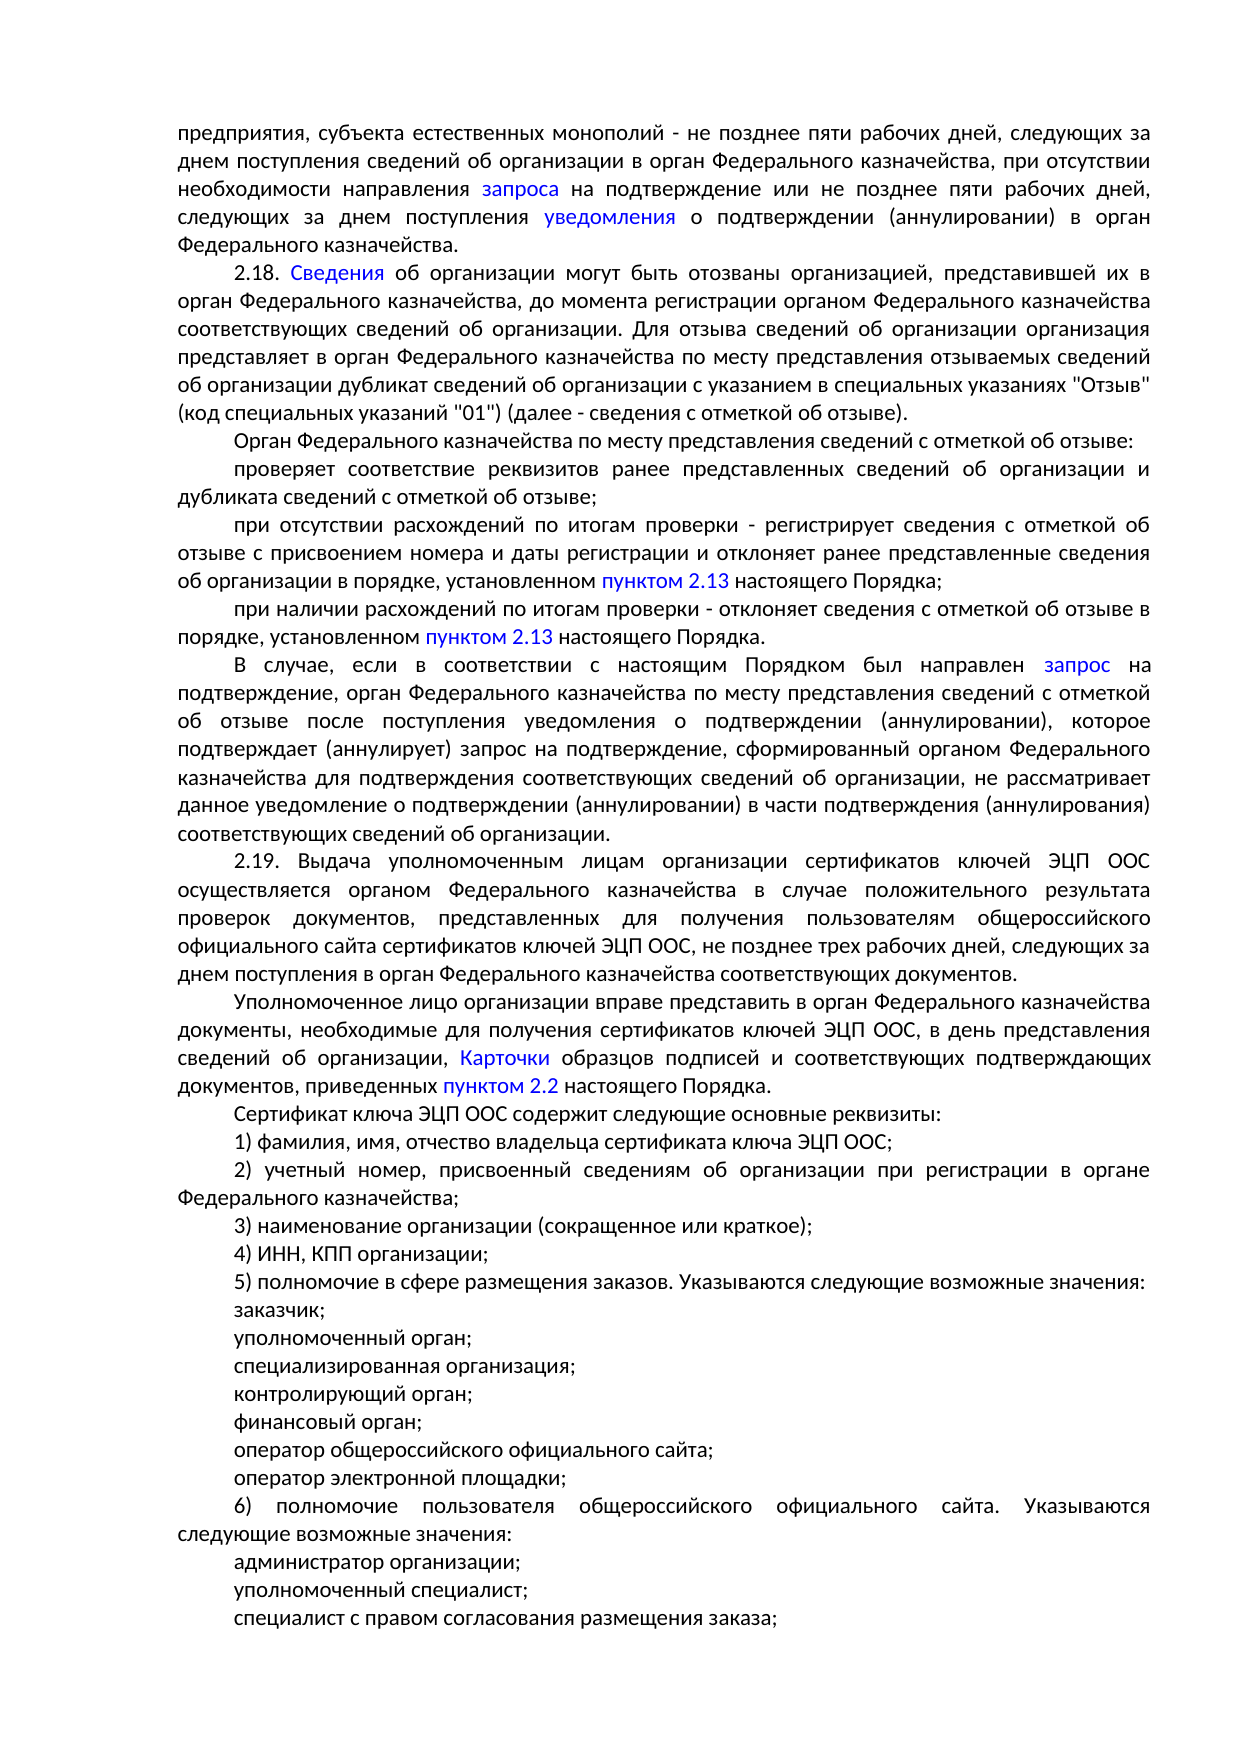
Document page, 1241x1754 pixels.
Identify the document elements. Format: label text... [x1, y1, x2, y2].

text Сертификат ключа ЭЦП ООС содержит следующие основные реквизиты: [177, 1099, 1152, 1127]
text проверяет соответствие реквизитов ранее представленных сведений об организации и дубликата сведений с отметкой об отзыве; [177, 454, 1152, 510]
text специализированная организация; [177, 1351, 1152, 1379]
text 6) полномочие пользователя общероссийского официального сайта. Указываются следующие возможные значения: [177, 1491, 1152, 1547]
text администратор организации; [177, 1547, 1152, 1575]
text уполномоченный орган; [177, 1323, 1152, 1351]
text контролирующий орган; [177, 1379, 1152, 1407]
text 2) учетный номер, присвоенный сведениям об организации при регистрации в органе Федерального казначейства; [177, 1155, 1152, 1211]
text 2.18. Сведения об организации могут быть отозваны организацией, представившей их в орган Федерального казначейства, до момента регистрации органом Федерального казначейства соответствующих сведений об организации. Для отзыва сведений об организации организация представляет в орган Федерального казначейства по месту представления отзываемых сведений об организации дубликат сведений об организации с указанием в специальных указаниях "Отзыв" (код специальных указаний "01") (далее - сведения с отметкой об отзыве). [177, 258, 1152, 426]
text оператор общероссийского официального сайта; [177, 1435, 1152, 1463]
text 1) фамилия, имя, отчество владельца сертификата ключа ЭЦП ООС; [177, 1127, 1152, 1155]
text 5) полномочие в сфере размещения заказов. Указываются следующие возможные значения: [177, 1267, 1152, 1295]
text финансовый орган; [177, 1407, 1152, 1435]
text специалист с правом согласования размещения заказа; [177, 1603, 1152, 1631]
text заказчик; [177, 1295, 1152, 1323]
text 2.19. Выдача уполномоченным лицам организации сертификатов ключей ЭЦП ООС осуществляется органом Федерального казначейства в случае положительного результата проверок документов, представленных для получения пользователям общероссийского официального сайта сертификатов ключей ЭЦП ООС, не позднее трех рабочих дней, следующих за днем поступления в орган Федерального казначейства соответствующих документов. [177, 847, 1152, 987]
text при отсутствии расхождений по итогам проверки - регистрирует сведения с отметкой об отзыве с присвоением номера и даты регистрации и отклоняет ранее представленные сведения об организации в порядке, установленном пунктом 2.13 настоящего Порядка; [177, 510, 1152, 594]
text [177, 118, 1152, 258]
text Уполномоченное лицо организации вправе представить в орган Федерального казначейства документы, необходимые для получения сертификатов ключей ЭЦП ООС, в день представления сведений об организации, Карточки образцов подписей и соответствующих подтверждающих документов, приведенных пунктом 2.2 настоящего Порядка. [177, 987, 1152, 1099]
text 4) ИНН, КПП организации; [177, 1239, 1152, 1267]
text Орган Федерального казначейства по месту представления сведений с отметкой об отзыве: [177, 426, 1152, 454]
text при наличии расхождений по итогам проверки - отклоняет сведения с отметкой об отзыве в порядке, установленном пунктом 2.13 настоящего Порядка. [177, 594, 1152, 651]
text 3) наименование организации (сокращенное или краткое); [177, 1211, 1152, 1239]
text оператор электронной площадки; [177, 1463, 1152, 1491]
text уполномоченный специалист; [177, 1575, 1152, 1603]
text В случае, если в соответствии с настоящим Порядком был направлен запрос на подтверждение, орган Федерального казначейства по месту представления сведений с отметкой об отзыве после поступления уведомления о подтверждении (аннулировании), которое подтверждает (аннулирует) запрос на подтверждение, сформированный органом Федерального казначейства для подтверждения соответствующих сведений об организации, не рассматривает данное уведомление о подтверждении (аннулировании) в части подтверждения (аннулирования) соответствующих сведений об организации. [177, 651, 1152, 847]
